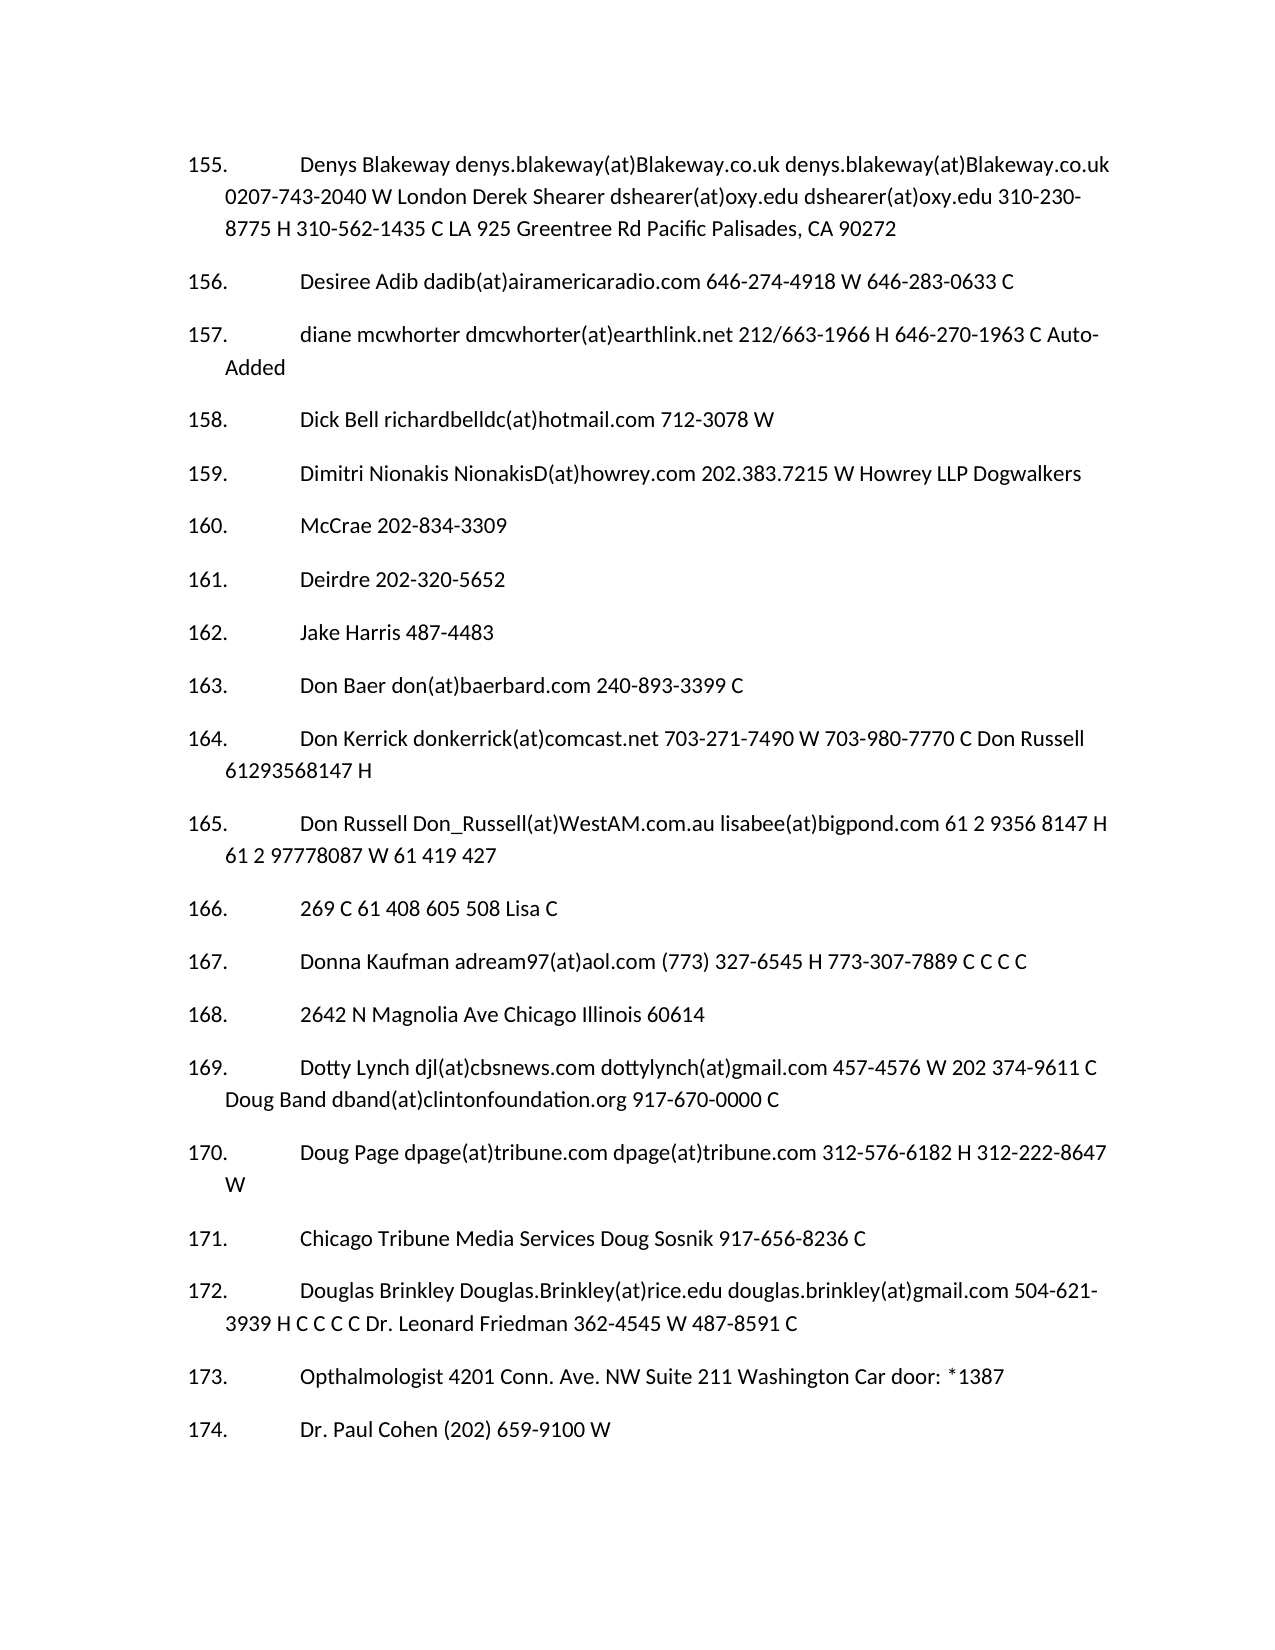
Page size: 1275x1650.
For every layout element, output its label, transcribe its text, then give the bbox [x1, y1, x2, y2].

list Dotty Lynch djl(at)cbsnews.com dottylynch(at)gmail.com 457-4576 W 202 374-9611 C Doug Band dband(at)clintonfoundation.org 917-670-0000 C [187, 1053, 1125, 1113]
list Don Baer don(at)baerbard.com 240-893-3399 C [187, 671, 1125, 699]
list Don Russell Don_Russell(at)WestAM.com.au lisabee(at)bigpond.com 61 2 9356 8147 H 61 2 97778087 W 61 419 427 [187, 809, 1125, 869]
list Chicago Tribune Media Services Doug Sosnik 917-656-8236 C [187, 1224, 1125, 1252]
list Dimitri Nionakis NionakisD(at)howrey.com 202.383.7215 W Howrey LLP Dogwalkers [187, 459, 1125, 487]
list Opthalmologist 4201 Conn. Ave. NW Suite 211 Washington Car door: *1387 [187, 1362, 1125, 1390]
list Dr. Paul Cohen (202) 659-9100 W [187, 1415, 1125, 1443]
list 2642 N Magnolia Ave Chicago Illinois 60614 [187, 1000, 1125, 1028]
list Doug Page dpage(at)tribune.com dpage(at)tribune.com 312-576-6182 H 312-222-8647 W [187, 1138, 1125, 1199]
list 269 C 61 408 605 508 Lisa C [187, 894, 1125, 922]
list Desiree Adib dadib(at)airamericaradio.com 646-274-4918 W 646-283-0633 C [187, 267, 1125, 295]
list diane mcwhorter dmcwhorter(at)earthlink.net 212/663-1966 H 646-270-1963 C Auto-Added [187, 320, 1125, 381]
list McCrae 202-834-3309 [187, 512, 1125, 540]
list Dick Bell richardbelldc(at)hotmail.com 712-3078 W [187, 406, 1125, 434]
list Donna Kaufman adream97(at)aol.com (773) 327-6545 H 773-307-7889 C C C C [187, 947, 1125, 975]
list Douglas Brinkley Douglas.Brinkley(at)rice.edu douglas.brinkley(at)gmail.com 504-621-3939 H C C C C Dr. Leonard Friedman 362-4545 W 487-8591 C [187, 1277, 1125, 1337]
list Deirdre 202-320-5652 [187, 565, 1125, 593]
list Don Kerrick donkerrick(at)comcast.net 703-271-7490 W 703-980-7770 C Don Russell 61293568147 H [187, 724, 1125, 784]
list Jake Harris 487-4483 [187, 618, 1125, 646]
list Denys Blakeway denys.blakeway(at)Blakeway.co.uk denys.blakeway(at)Blakeway.co.uk 0207-743-2040 W London Derek Shearer dshearer(at)oxy.edu dshearer(at)oxy.edu 310-230-8775 H 310-562-1435 C LA 925 Greentree Rd Pacific Palisades, CA 90272 [187, 150, 1125, 242]
